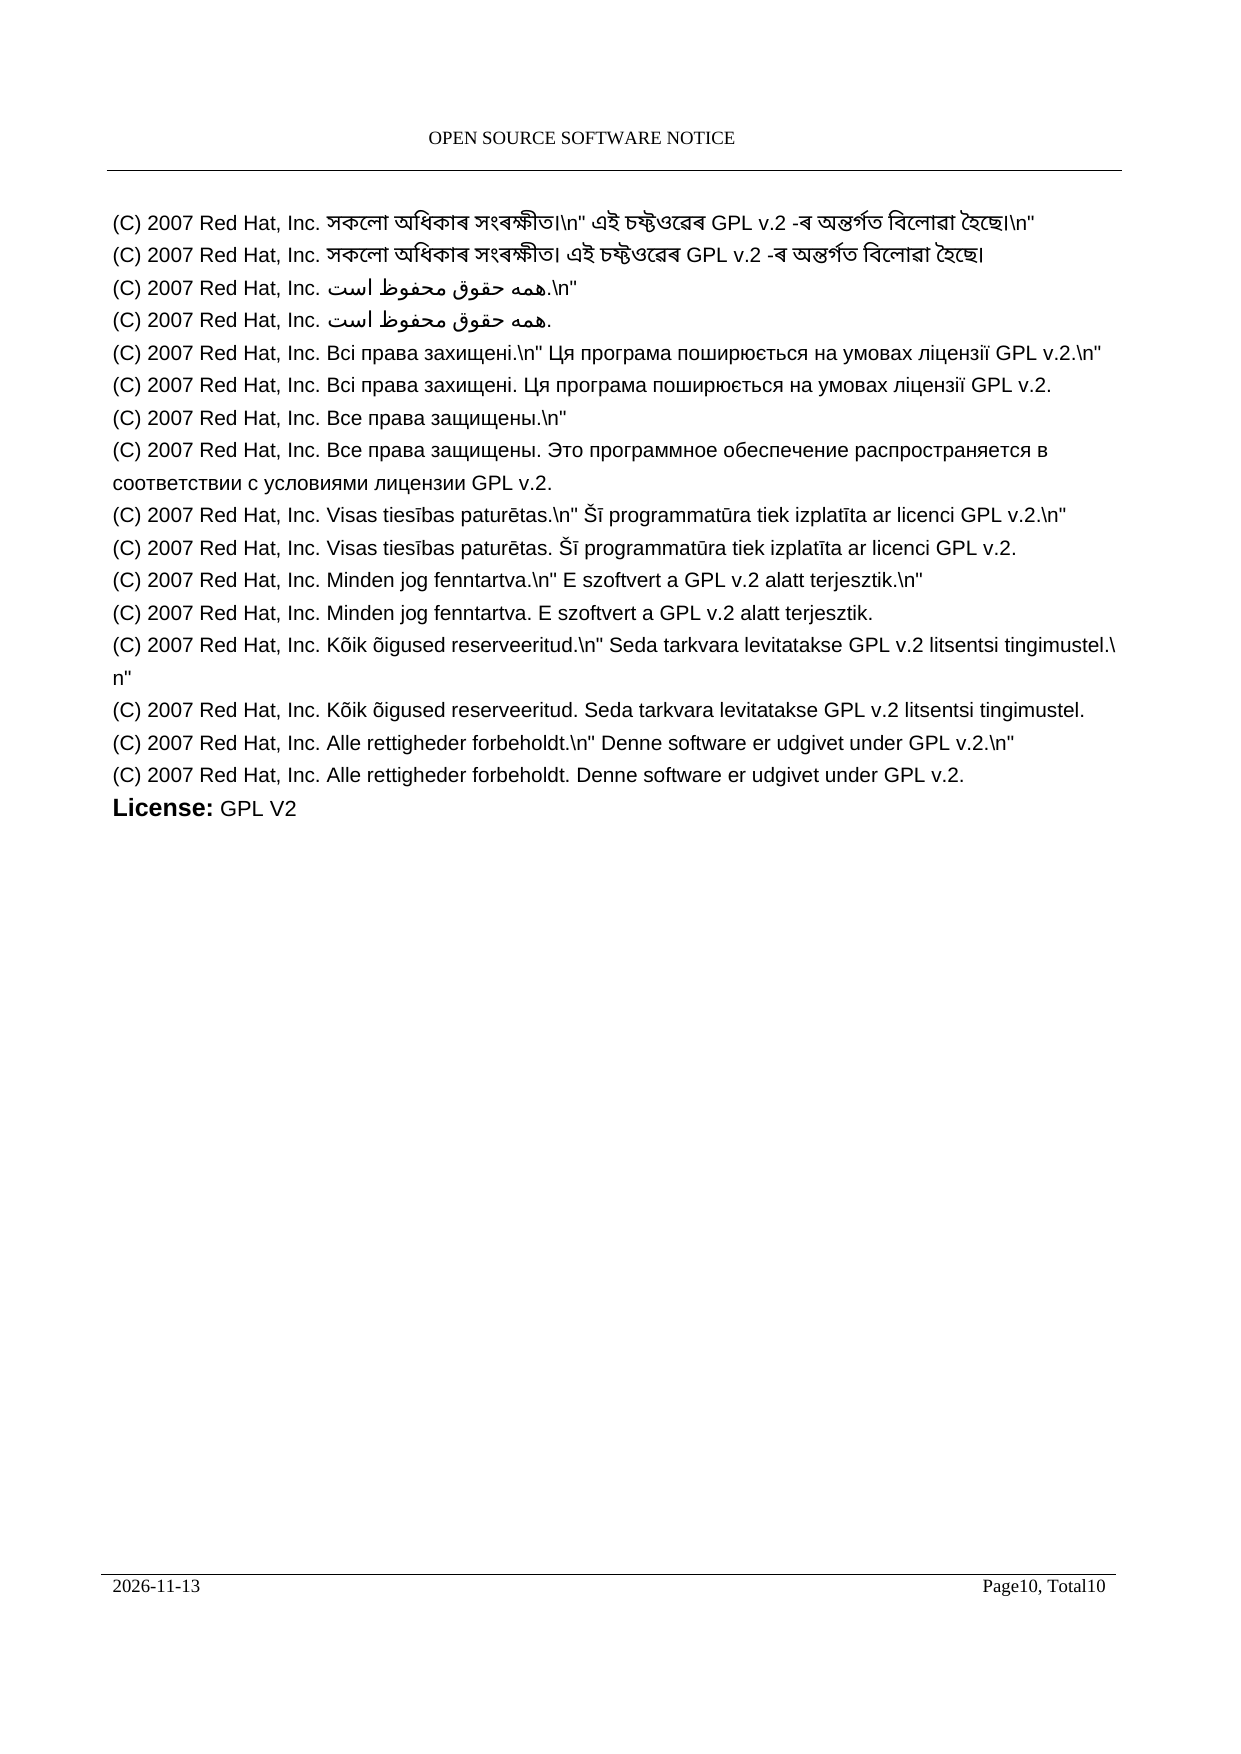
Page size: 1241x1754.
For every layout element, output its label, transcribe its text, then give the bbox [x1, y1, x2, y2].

text (C) 2007 Red Hat, Inc. همه حقوق محفوظ است. [112, 304, 1128, 336]
text (C) 2007 Red Hat, Inc. Visas tiesības paturētas. Šī programmatūra tiek izplatīta ar licenci GPL v.2. [112, 531, 1128, 564]
text (C) 2007 Red Hat, Inc. সকলো অধিকাৰ সংৰক্ষীত।\n" এই চফ্টওৱেৰ GPL v.2 -ৰ অন্তৰ্গত বিলোৱা হৈছে।\n" [112, 206, 1128, 239]
text License: GPL V2 [112, 791, 1128, 889]
text (C) 2007 Red Hat, Inc. همه حقوق محفوظ است.\n" [112, 271, 1128, 304]
text (C) 2007 Red Hat, Inc. Visas tiesības paturētas.\n" Šī programmatūra tiek izplatīta ar licenci GPL v.2.\n" [112, 499, 1128, 531]
text (C) 2007 Red Hat, Inc. Всі права захищені. Ця програма поширюється на умовах ліцензії GPL v.2. [112, 369, 1128, 401]
text (C) 2007 Red Hat, Inc. Alle rettigheder forbeholdt. Denne software er udgivet under GPL v.2. [112, 759, 1128, 791]
text (C) 2007 Red Hat, Inc. সকলো অধিকাৰ সংৰক্ষীত। এই চফ্টওৱেৰ GPL v.2 -ৰ অন্তৰ্গত বিলোৱা হৈছে। [112, 239, 1128, 271]
text (C) 2007 Red Hat, Inc. Minden jog fenntartva. E szoftvert a GPL v.2 alatt terjesztik. [112, 596, 1128, 629]
text (C) 2007 Red Hat, Inc. Alle rettigheder forbeholdt.\n" Denne software er udgivet under GPL v.2.\n" [112, 726, 1128, 759]
text (C) 2007 Red Hat, Inc. Все права защищены. Это программное обеспечение распространяется в соответствии с условиями лицензии GPL v.2. [112, 434, 1128, 499]
text (C) 2007 Red Hat, Inc. Все права защищены.\n" [112, 401, 1128, 434]
text (C) 2007 Red Hat, Inc. Kõik õigused reserveeritud.\n" Seda tarkvara levitatakse GPL v.2 litsentsi tingimustel.\n" [112, 629, 1128, 694]
text (C) 2007 Red Hat, Inc. Всі права захищені.\n" Ця програма поширюється на умовах ліцензії GPL v.2.\n" [112, 336, 1128, 369]
text (C) 2007 Red Hat, Inc. Minden jog fenntartva.\n" E szoftvert a GPL v.2 alatt terjesztik.\n" [112, 564, 1128, 596]
text (C) 2007 Red Hat, Inc. Kõik õigused reserveeritud. Seda tarkvara levitatakse GPL v.2 litsentsi tingimustel. [112, 694, 1128, 726]
